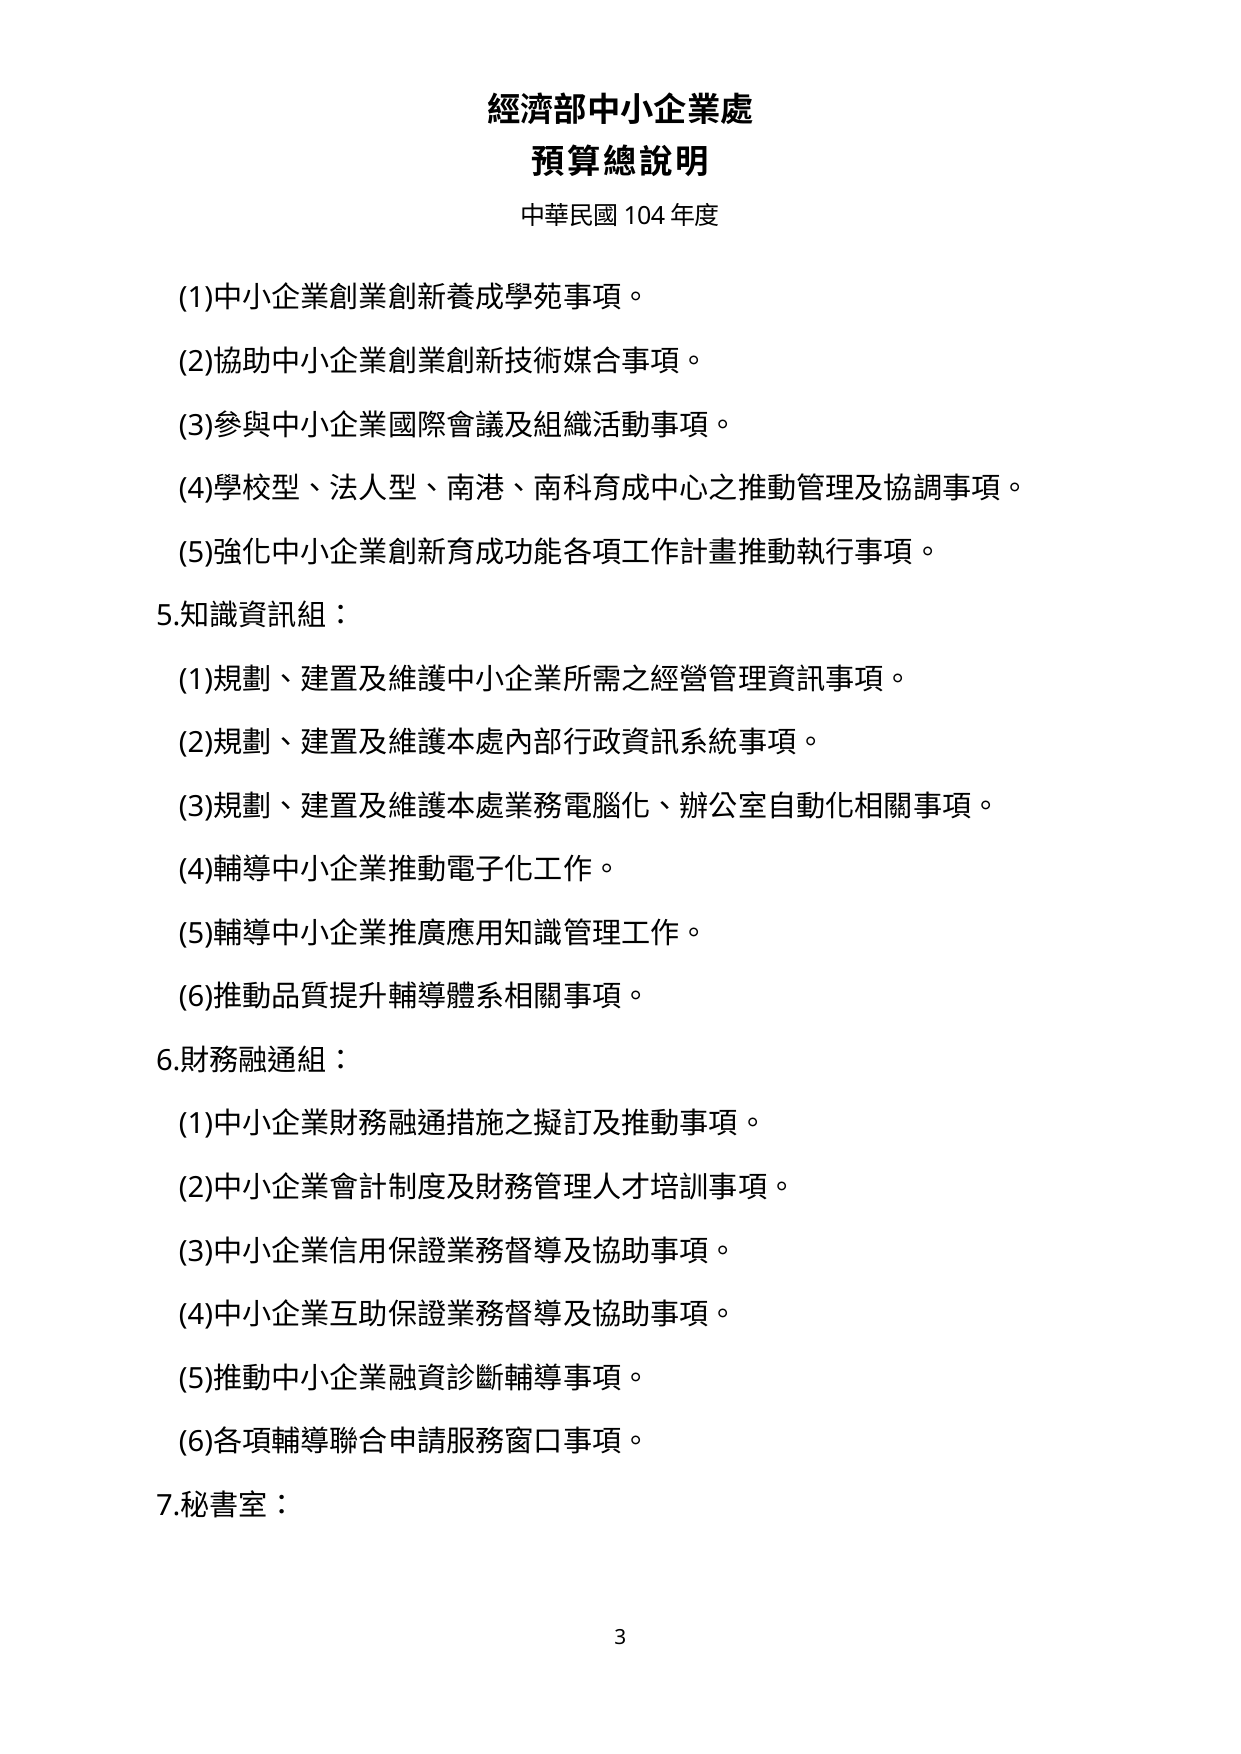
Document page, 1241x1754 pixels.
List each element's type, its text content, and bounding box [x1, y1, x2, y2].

text 6.財務融通組： [156, 1037, 1128, 1079]
text (2)中小企業會計制度及財務管理人才培訓事項。 [149, 1164, 1128, 1206]
text (3)規劃、建置及維護本處業務電腦化、辦公室自動化相關事項。 [149, 782, 1128, 825]
text (2)協助中小企業創業創新技術媒合事項。 [149, 338, 1128, 380]
text (1)中小企業創業創新養成學苑事項。 [149, 274, 1128, 316]
text (5)強化中小企業創新育成功能各項工作計畫推動執行事項。 [149, 528, 1128, 571]
text 5.知識資訊組： [156, 592, 1128, 634]
text (4)中小企業互助保證業務督導及協助事項。 [149, 1291, 1128, 1333]
text (4)學校型、法人型、南港、南科育成中心之推動管理及協調事項。 [149, 465, 1128, 507]
text (3)參與中小企業國際會議及組織活動事項。 [149, 401, 1128, 443]
text (2)規劃、建置及維護本處內部行政資訊系統事項。 [149, 719, 1128, 761]
text 7.秘書室： [156, 1481, 1128, 1524]
text (6)各項輔導聯合申請服務窗口事項。 [149, 1418, 1128, 1460]
text (6)推動品質提升輔導體系相關事項。 [149, 973, 1128, 1015]
text (4)輔導中小企業推動電子化工作。 [149, 846, 1128, 888]
text (1)中小企業財務融通措施之擬訂及推動事項。 [149, 1100, 1128, 1142]
text (3)中小企業信用保證業務督導及協助事項。 [149, 1227, 1128, 1269]
text (5)輔導中小企業推廣應用知識管理工作。 [149, 909, 1128, 952]
text (5)推動中小企業融資診斷輔導事項。 [149, 1354, 1128, 1397]
text (1)規劃、建置及維護中小企業所需之經營管理資訊事項。 [149, 655, 1128, 698]
